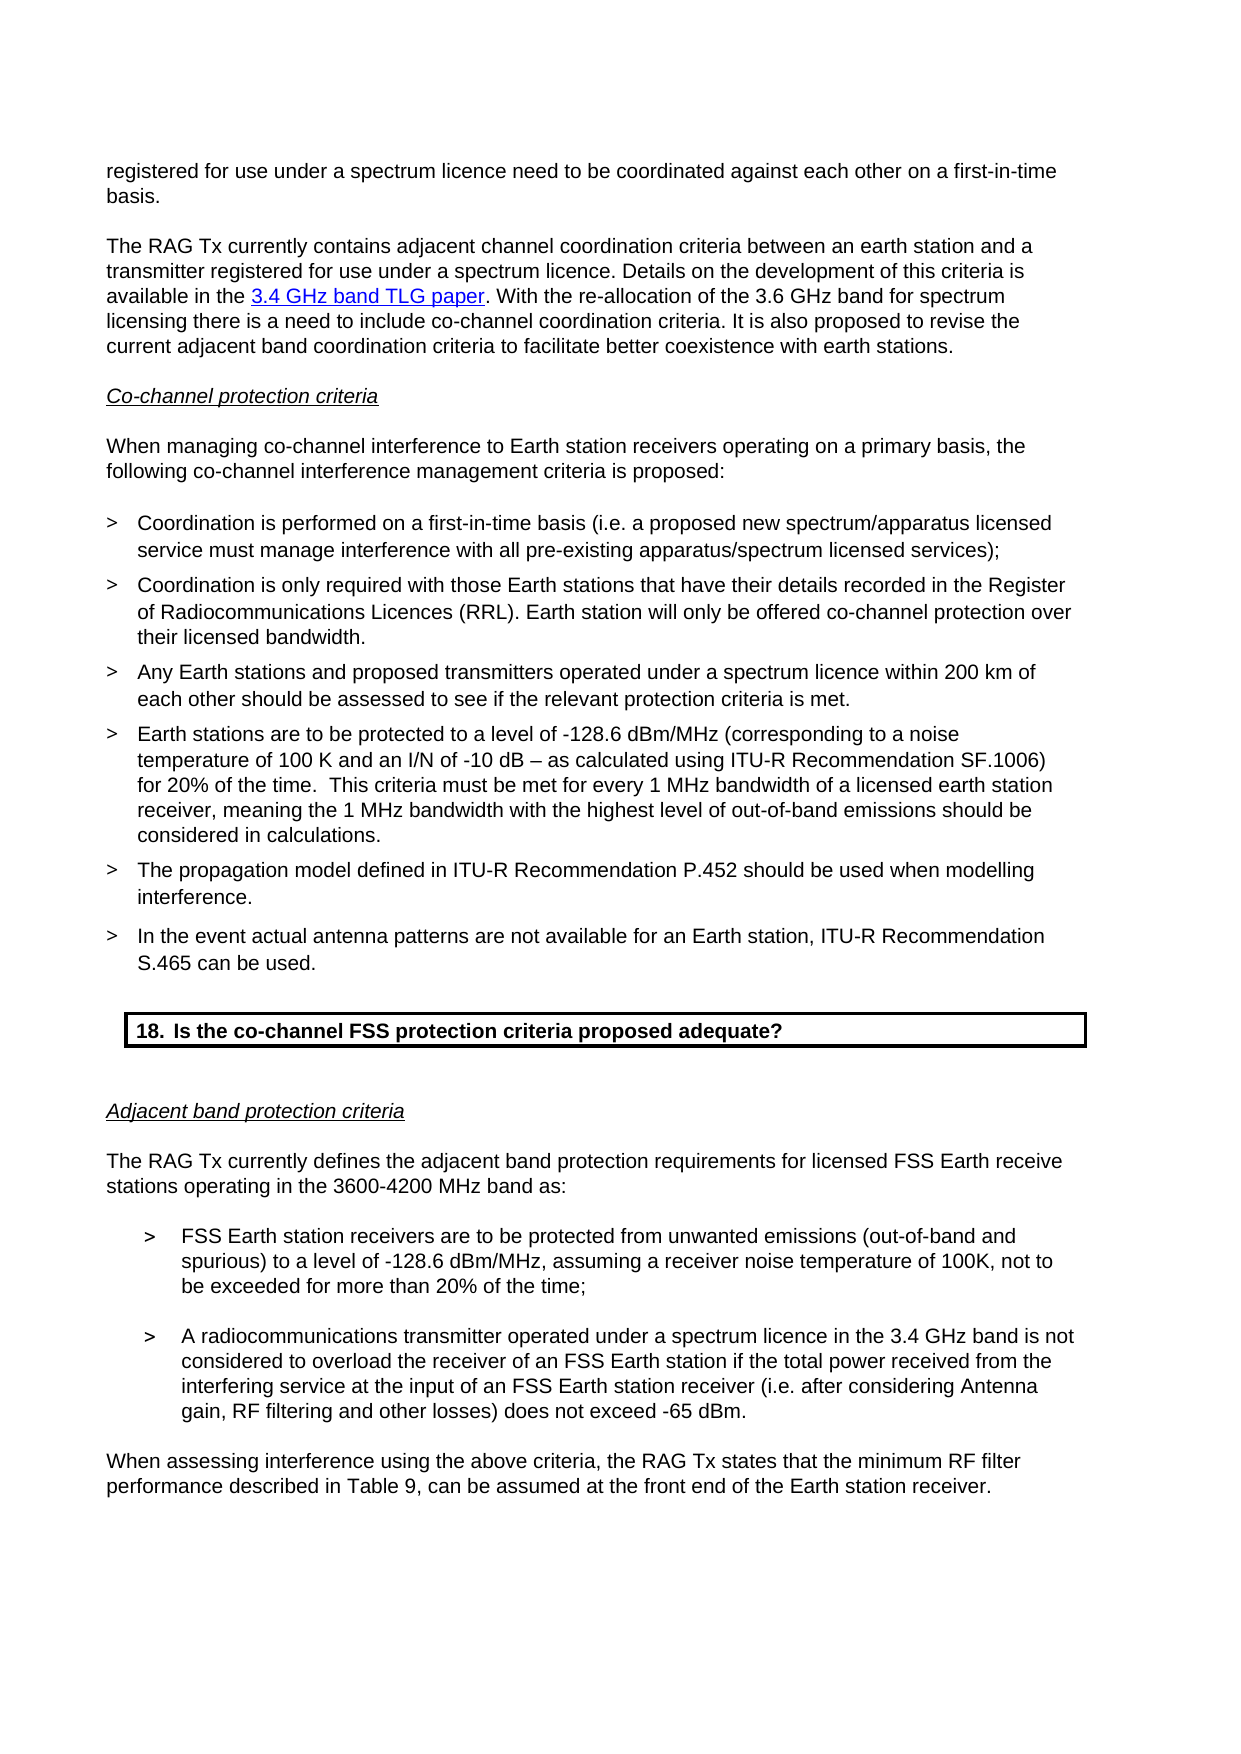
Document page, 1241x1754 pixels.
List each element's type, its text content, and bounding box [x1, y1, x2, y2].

text When managing co-channel interference to Earth station receivers operating on a primary basis, the following co-channel interference management criteria is proposed: [106, 433, 1076, 483]
list Adjacent band protection criteria [106, 1098, 1076, 1123]
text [106, 158, 1076, 208]
list Earth stations are to be protected to a level of -128.6 dBm/MHz (corresponding to a noise temperature of 100 K and an I/N of -10 dB – as calculated using ITU-R Recommendation SF.1006) for 20% of the time. This criteria must be met for every 1 MHz bandwidth of a licensed earth station receiver, meaning the 1 MHz bandwidth with the highest level of out-of-band emissions should be considered in calculations. [106, 719, 1076, 847]
list The propagation model defined in ITU-R Recommendation P.452 should be used when modelling interference. [106, 855, 1076, 909]
list A radiocommunications transmitter operated under a spectrum licence in the 3.4 GHz band is not considered to overload the receiver of an FSS Earth station if the total power received from the interfering service at the input of an FSS Earth station receiver (i.e. after considering Antenna gain, RF filtering and other losses) does not exceed -65 dBm. [144, 1323, 1076, 1423]
text The RAG Tx currently contains adjacent channel coordination criteria between an earth station and a transmitter registered for use under a spectrum licence. Details on the development of this criteria is available in the 3.4 GHz band TLG paper. With the re-allocation of the 3.6 GHz band for spectrum licensing there is a need to include co-channel coordination criteria. It is also proposed to revise the current adjacent band coordination criteria to facilitate better coexistence with earth stations. [106, 233, 1076, 358]
list When assessing interference using the above criteria, the RAG Tx states that the minimum RF filter performance described in Table 9, can be assumed at the front end of the Earth station receiver. [106, 1448, 1076, 1498]
list Co-channel protection criteria [106, 383, 1076, 408]
list FSS Earth station receivers are to be protected from unwanted emissions (out-of-band and spurious) to a level of -128.6 dBm/MHz, assuming a receiver noise temperature of 100K, not to be exceeded for more than 20% of the time; [144, 1223, 1076, 1298]
list Is the co-channel FSS protection criteria proposed adequate? [128, 1015, 1084, 1044]
list The RAG Tx currently defines the adjacent band protection requirements for licensed FSS Earth receive stations operating in the 3600-4200 MHz band as: [106, 1148, 1076, 1198]
list Coordination is only required with those Earth stations that have their details recorded in the Register of Radiocommunications Licences (RRL). Earth station will only be offered co-channel protection over their licensed bandwidth. [106, 570, 1076, 648]
list Any Earth stations and proposed transmitters operated under a spectrum licence within 200 km of each other should be assessed to see if the relevant protection criteria is met. [106, 657, 1076, 710]
list In the event actual antenna patterns are not available for an Earth station, ITU-R Recommendation S.465 can be used. [106, 921, 1076, 975]
list Coordination is performed on a first-in-time basis (i.e. a proposed new spectrum/apparatus licensed service must manage interference with all pre-existing apparatus/spectrum licensed services); [106, 508, 1076, 562]
